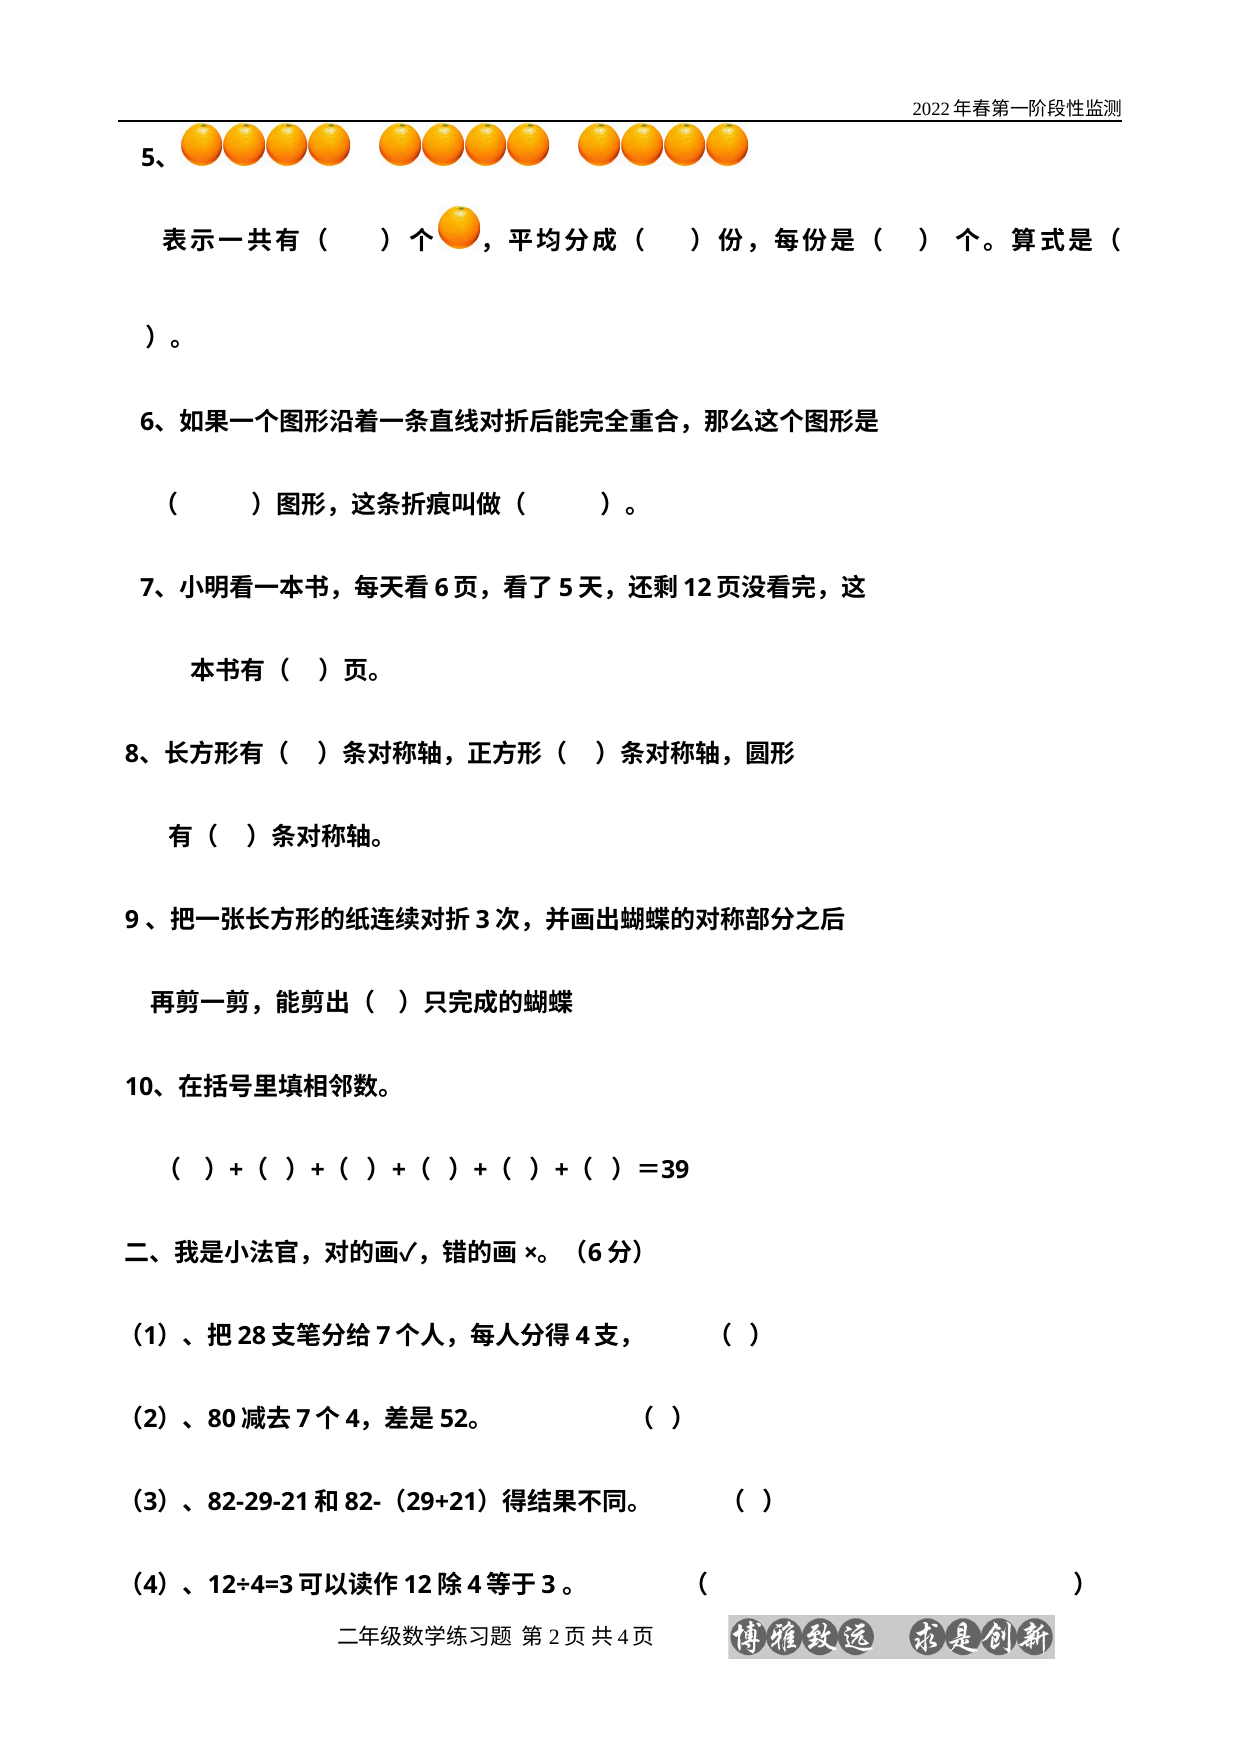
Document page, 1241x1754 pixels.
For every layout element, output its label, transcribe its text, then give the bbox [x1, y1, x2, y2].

text 表示一共有（ ）个，平均分成（ ）份，每份是（ ） 个。算式是（ ）。 [140, 206, 1122, 368]
text （3）、82-29-21和82-（29+21）得结果不同。 （ ） [118, 1467, 1122, 1532]
text 二、我是小法官，对的画✓，错的画 ×。（6分） [118, 1218, 1122, 1283]
text （4）、12÷4=3可以读作12除4等于3 。 （ ） [118, 1550, 1122, 1615]
text （ ）图形，这条折痕叫做（ ）。 [140, 470, 1122, 535]
picture [180, 122, 351, 167]
text 6、如果一个图形沿着一条直线对折后能完全重合，那么这个图形是 [140, 387, 1122, 452]
text （ ）+（ ）+（ ）+（ ）+（ ）+（ ）＝39 [118, 1135, 1122, 1200]
picture [437, 206, 481, 250]
picture [378, 122, 550, 167]
text 7、小明看一本书，每天看6页，看了5天，还剩12页没看完，这 [140, 553, 1122, 618]
picture [577, 122, 749, 167]
text 再剪一剪，能剪出（ ）只完成的蝴蝶 [118, 968, 1122, 1033]
text 10、在括号里填相邻数。 [118, 1052, 1122, 1117]
text （2）、80减去7个4，差是52。 （ ） [118, 1384, 1122, 1449]
text 有（ ）条对称轴。 [118, 802, 1122, 867]
text 本书有（ ）页。 [140, 636, 1122, 701]
text 8、长方形有（ ）条对称轴，正方形（ ）条对称轴，圆形 [118, 719, 1122, 784]
text 9 、把一张长方形的纸连续对折3次，并画出蝴蝶的对称部分之后 [118, 885, 1122, 950]
text （1）、把28支笔分给7个人，每人分得4支， （ ） [118, 1301, 1122, 1366]
